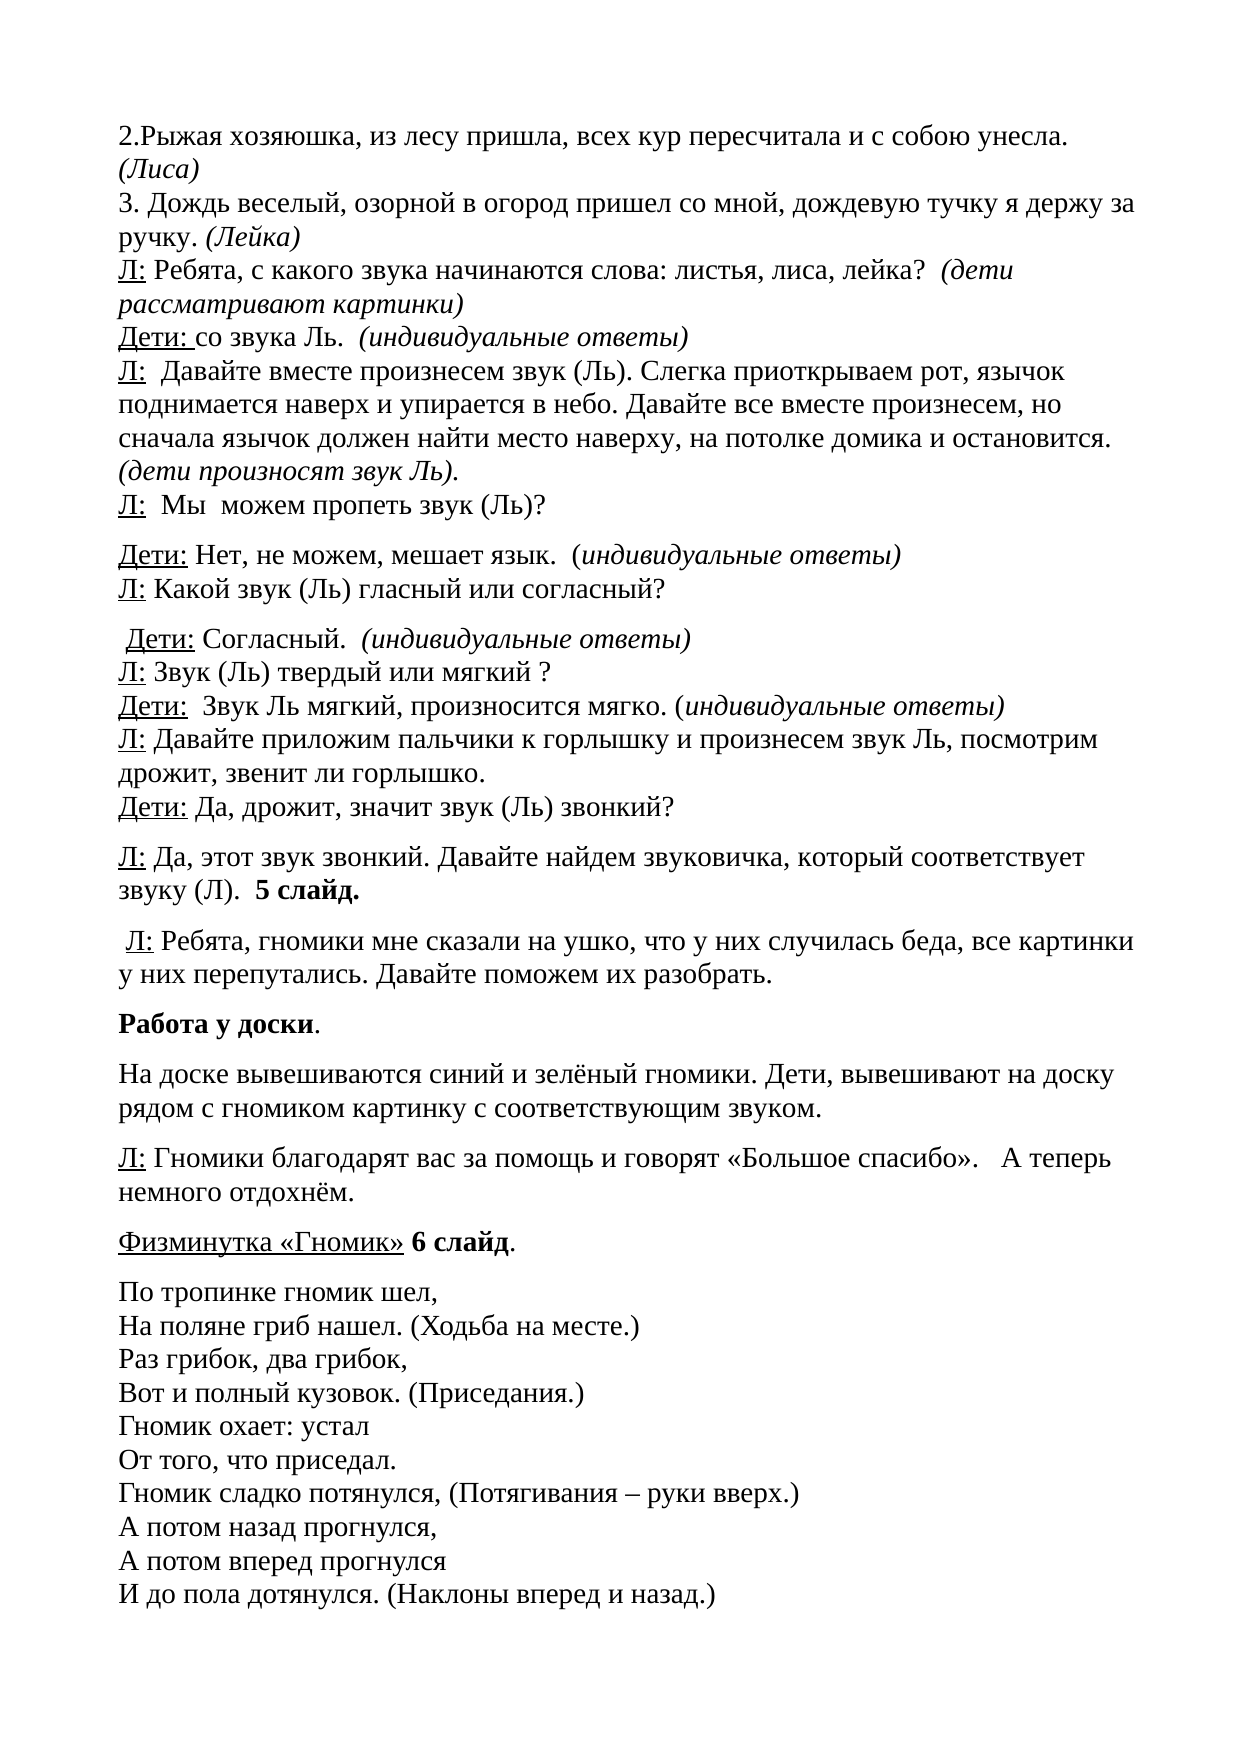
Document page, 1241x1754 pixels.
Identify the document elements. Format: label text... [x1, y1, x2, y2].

text Л: Да, этот звук звонкий. Давайте найдем звуковичка, который соответствует звуку (Л). 5 слайд. [118, 839, 1152, 906]
text Физминутка «Гномик» 6 слайд. [118, 1224, 1152, 1258]
text Л: Ребята, гномики мне сказали на ушко, что у них случилась беда, все картинки у них перепутались. Давайте поможем их разобрать. [118, 923, 1152, 990]
text Л: Гномики благодарят вас за помощь и говорят «Большое спасибо». А теперь немного отдохнём. [118, 1140, 1152, 1207]
text На доске вывешиваются синий и зелёный гномики. Дети, вывешивают на доску рядом с гномиком картинку с соответствующим звуком. [118, 1057, 1152, 1124]
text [118, 1274, 1152, 1610]
text Работа у доски. [118, 1006, 1152, 1040]
text Дети: Согласный. (индивидуальные ответы) Л: Звук (Ль) твердый или мягкий ? Дети: Звук Ль мягкий, произносится мягко. (индивидуальные ответы) Л: Давайте приложим пальчики к горлышку и произнесем звук Ль, посмотрим дрожит, звенит ли горлышко. Дети: Да, дрожит, значит звук (Ль) звонкий? [118, 621, 1152, 822]
text Дети: Нет, не можем, мешает язык. (индивидуальные ответы) Л: Какой звук (Ль) гласный или согласный? [118, 537, 1152, 604]
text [118, 118, 1152, 521]
